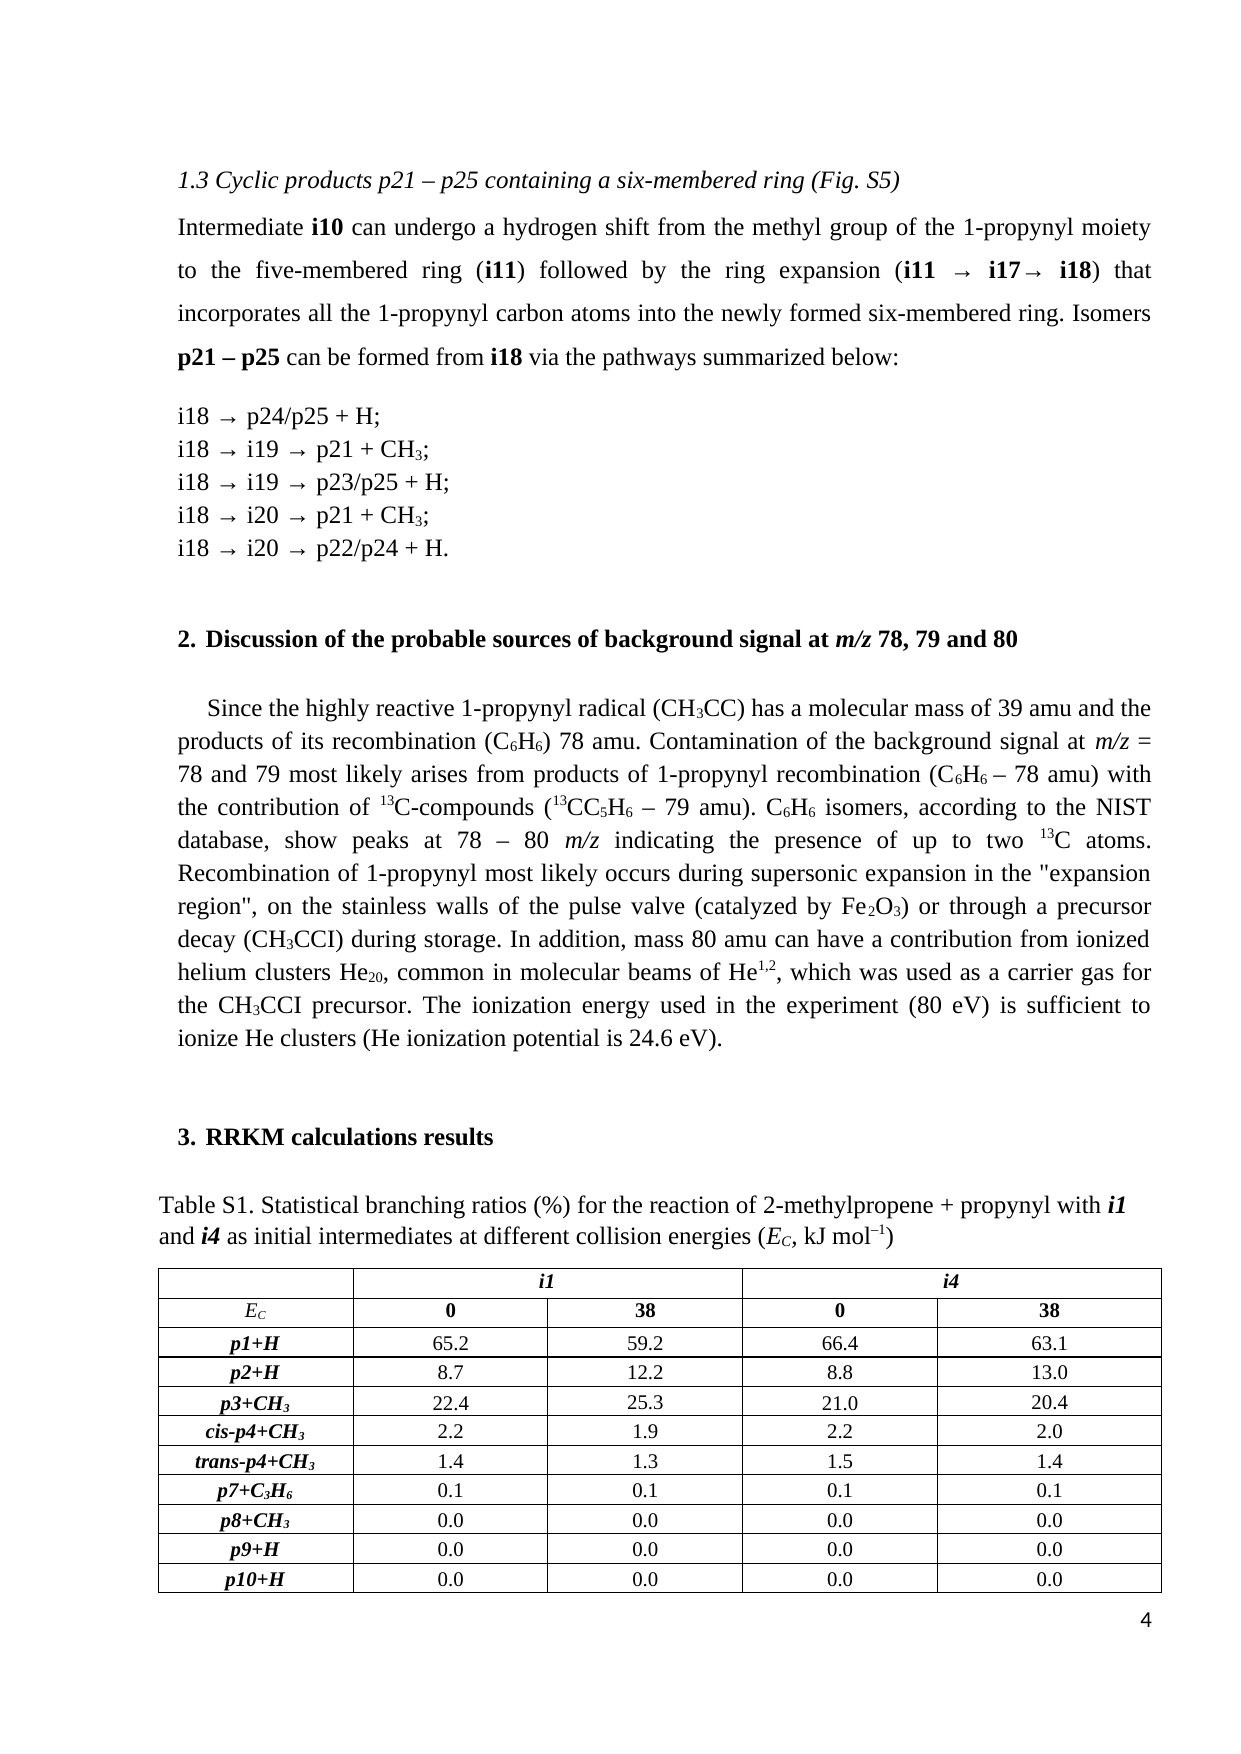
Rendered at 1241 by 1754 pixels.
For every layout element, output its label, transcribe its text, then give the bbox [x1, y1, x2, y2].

table_cell p9+H [159, 1534, 353, 1563]
table_cell 38 [938, 1299, 1161, 1327]
table_cell 8.7 [354, 1358, 547, 1386]
table_cell p2+H [159, 1358, 353, 1386]
text Intermediate i10 can undergo a hydrogen shift from the methyl group of the 1-propynyl moiety to the five-membered ring (i11) followed by the ring expansion (i11 → i17→ i18) that incorporates all the 1-propynyl carbon atoms into the newly formed six-membered ring. Isomers p21 – p25 can be formed from i18 via the pathways summarized below: [177, 212, 1152, 370]
table_cell 38 [548, 1299, 742, 1327]
text i18 → i20 → p22/p24 + H. [177, 533, 1152, 562]
table_header i4 [743, 1269, 1161, 1297]
table_cell 0.0 [354, 1534, 547, 1563]
table_cell 21.0 [743, 1387, 937, 1415]
table_cell trans-p4+CH3 [159, 1446, 353, 1474]
table_cell 0.1 [743, 1475, 937, 1504]
table_cell 0.0 [743, 1534, 937, 1563]
table_cell 0.1 [938, 1475, 1161, 1504]
text Table S1. Statistical branching ratios (%) for the reaction of 2-methylpropene + propynyl with i1 and i4 as initial intermediates at different collision energies (EC, kJ mol–1) [158, 1190, 1152, 1249]
table_cell 59.2 [548, 1328, 742, 1356]
table_cell 0.0 [938, 1564, 1161, 1592]
table_cell 66.4 [743, 1328, 937, 1356]
text i18 → p24/p25 + H; [177, 401, 1152, 430]
table_cell 2.2 [354, 1416, 547, 1445]
table_cell 0.1 [354, 1475, 547, 1504]
table_cell 1.5 [743, 1446, 937, 1474]
table_cell 2.0 [938, 1416, 1161, 1445]
subtitle RRKM calculations results [177, 1122, 1152, 1151]
table_cell 1.4 [354, 1446, 547, 1474]
table_cell 0.1 [548, 1475, 742, 1504]
table_cell p3+CH3 [159, 1387, 353, 1415]
table_cell 65.2 [354, 1328, 547, 1356]
table_cell 13.0 [938, 1358, 1161, 1386]
table_cell 0.0 [938, 1505, 1161, 1533]
table_cell 1.9 [548, 1416, 742, 1445]
text Since the highly reactive 1-propynyl radical (CH3CC) has a molecular mass of 39 amu and the products of its recombination (C6H6) 78 amu. Contamination of the background signal at m/z = 78 and 79 most likely arises from products of 1-propynyl recombination (C6H6 – 78 amu) with the contribution of 13C-compounds (13CC5H6 – 79 amu). C6H6 isomers, according to the NIST database, show peaks at 78 – 80 m/z indicating the presence of up to two 13C atoms. Recombination of 1-propynyl most likely occurs during supersonic expansion in the "expansion region", on the stainless walls of the pulse valve (catalyzed by Fe2O3) or through a precursor decay (CH3CCI) during storage. In addition, mass 80 amu can have a contribution from ionized helium clusters He20, common in molecular beams of He1,2, which was used as a carrier gas for the CH3CCI precursor. The ionization energy used in the experiment (80 eV) is sufficient to ionize He clusters (He ionization potential is 24.6 eV). [177, 693, 1152, 1052]
table_cell 1.4 [938, 1446, 1161, 1474]
table_cell 0.0 [743, 1505, 937, 1533]
text i18 → i19 → p21 + CH3; [177, 434, 1152, 463]
table_cell p1+H [159, 1328, 353, 1356]
table_header i1 [354, 1269, 742, 1297]
table_cell cis-p4+CH3 [159, 1416, 353, 1445]
table_cell 0.0 [354, 1564, 547, 1592]
text i18 → i19 → p23/p25 + H; [177, 467, 1152, 496]
table_cell 20.4 [938, 1387, 1161, 1415]
text i18 → i20 → p21 + CH3; [177, 501, 1152, 529]
table_cell 0.0 [548, 1505, 742, 1533]
table_cell 0.0 [743, 1564, 937, 1592]
table_cell 1.3 [548, 1446, 742, 1474]
table_cell 22.4 [354, 1387, 547, 1415]
table_cell 0 [354, 1299, 547, 1327]
table_header [159, 1269, 353, 1297]
table_cell p10+H [159, 1564, 353, 1592]
table_cell 0.0 [938, 1534, 1161, 1563]
subtitle 1.3 Cyclic products p21 – p25 containing a six-membered ring (Fig. S5) [177, 165, 1152, 194]
table_cell 0.0 [548, 1564, 742, 1592]
subtitle Discussion of the probable sources of background signal at m/z 78, 79 and 80 [177, 624, 1152, 653]
table_cell 0 [743, 1299, 937, 1327]
table_cell 12.2 [548, 1358, 742, 1386]
table_cell p7+C3H6 [159, 1475, 353, 1504]
table_cell 0.0 [548, 1534, 742, 1563]
table_cell 2.2 [743, 1416, 937, 1445]
table_cell 63.1 [938, 1328, 1161, 1356]
table_cell 25.3 [548, 1387, 742, 1415]
table_cell EC [159, 1299, 353, 1327]
table_cell p8+CH3 [159, 1505, 353, 1533]
table_cell 8.8 [743, 1358, 937, 1386]
table_cell 0.0 [354, 1505, 547, 1533]
